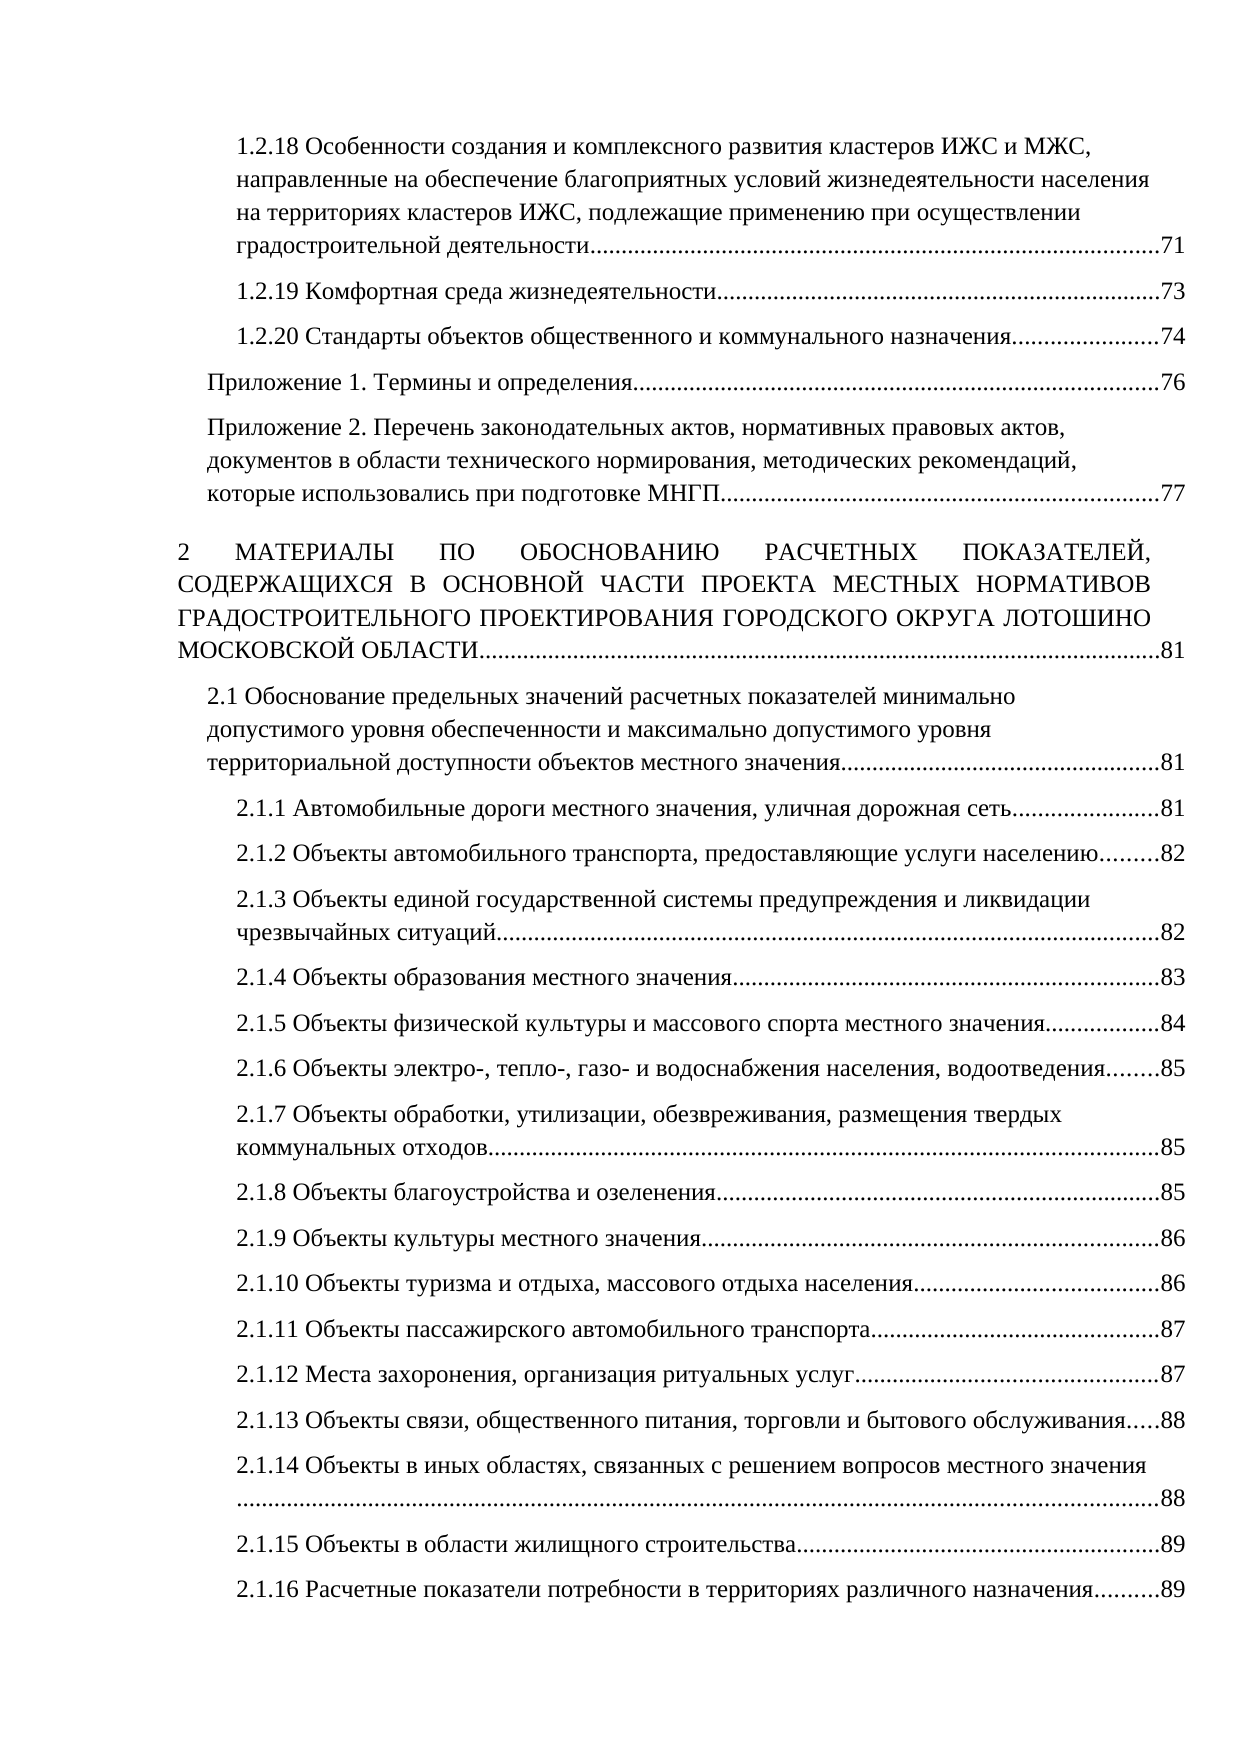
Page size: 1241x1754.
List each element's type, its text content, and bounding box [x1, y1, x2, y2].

text 2.1.7 Объекты обработки, утилизации, обезвреживания, размещения твердых коммунальных отходов 85 [236, 1099, 1152, 1161]
text 2.1.4 Объекты образования местного значения 83 [236, 962, 1152, 991]
text 2.1.11 Объекты пассажирского автомобильного транспорта 87 [236, 1314, 1152, 1343]
text 2 МАТЕРИАЛЫ ПО ОБОСНОВАНИЮ РАСЧЕТНЫХ ПОКАЗАТЕЛЕЙ, СОДЕРЖАЩИХСЯ В ОСНОВНОЙ ЧАСТИ ПРОЕКТА МЕСТНЫХ НОРМАТИВОВ ГРАДОСТРОИТЕЛЬНОГО ПРОЕКТИРОВАНИЯ ГОРОДСКОГО ОКРУГА ЛОТОШИНО МОСКОВСКОЙ ОБЛАСТИ 81 [177, 537, 1152, 664]
text 2.1 Обоснование предельных значений расчетных показателей минимально допустимого уровня обеспеченности и максимально допустимого уровня территориальной доступности объектов местного значения 81 [207, 681, 1152, 776]
text 2.1.13 Объекты связи, общественного питания, торговли и бытового обслуживания 88 [236, 1405, 1152, 1434]
text 2.1.1 Автомобильные дороги местного значения, уличная дорожная сеть 81 [236, 793, 1152, 821]
text 2.1.15 Объекты в области жилищного строительства 89 [236, 1529, 1152, 1558]
text 1.2.20 Стандарты объектов общественного и коммунального назначения 74 [236, 321, 1152, 350]
text 2.1.2 Объекты автомобильного транспорта, предоставляющие услуги населению 82 [236, 838, 1152, 867]
text 2.1.8 Объекты благоустройства и озеленения 85 [236, 1177, 1152, 1206]
text 2.1.3 Объекты единой государственной системы предупреждения и ликвидации чрезвычайных ситуаций 82 [236, 884, 1152, 946]
text 2.1.5 Объекты физической культуры и массового спорта местного значения 84 [236, 1008, 1152, 1037]
text 2.1.10 Объекты туризма и отдыха, массового отдыха населения 86 [236, 1268, 1152, 1297]
text Приложение 2. Перечень законодательных актов, нормативных правовых актов, документов в области технического нормирования, методических рекомендаций, которые использовались при подготовке МНГП 77 [207, 412, 1152, 507]
text 1.2.19 Комфортная среда жизнедеятельности 73 [236, 276, 1152, 305]
text 2.1.16 Расчетные показатели потребности в территориях различного назначения 89 [236, 1574, 1152, 1603]
text 2.1.14 Объекты в иных областях, связанных с решением вопросов местного значения 88 [236, 1451, 1152, 1512]
text 1.2.18 Особенности создания и комплексного развития кластеров ИЖС и МЖС, направленные на обеспечение благоприятных условий жизнедеятельности населения на территориях кластеров ИЖС, подлежащие применению при осуществлении градостроительной деятельности 71 [236, 131, 1152, 259]
text 2.1.6 Объекты электро-, тепло-, газо- и водоснабжения населения, водоотведения 85 [236, 1053, 1152, 1082]
text 2.1.9 Объекты культуры местного значения 86 [236, 1223, 1152, 1252]
text Приложение 1. Термины и определения 76 [207, 367, 1152, 396]
text 2.1.12 Места захоронения, организация ритуальных услуг 87 [236, 1359, 1152, 1388]
